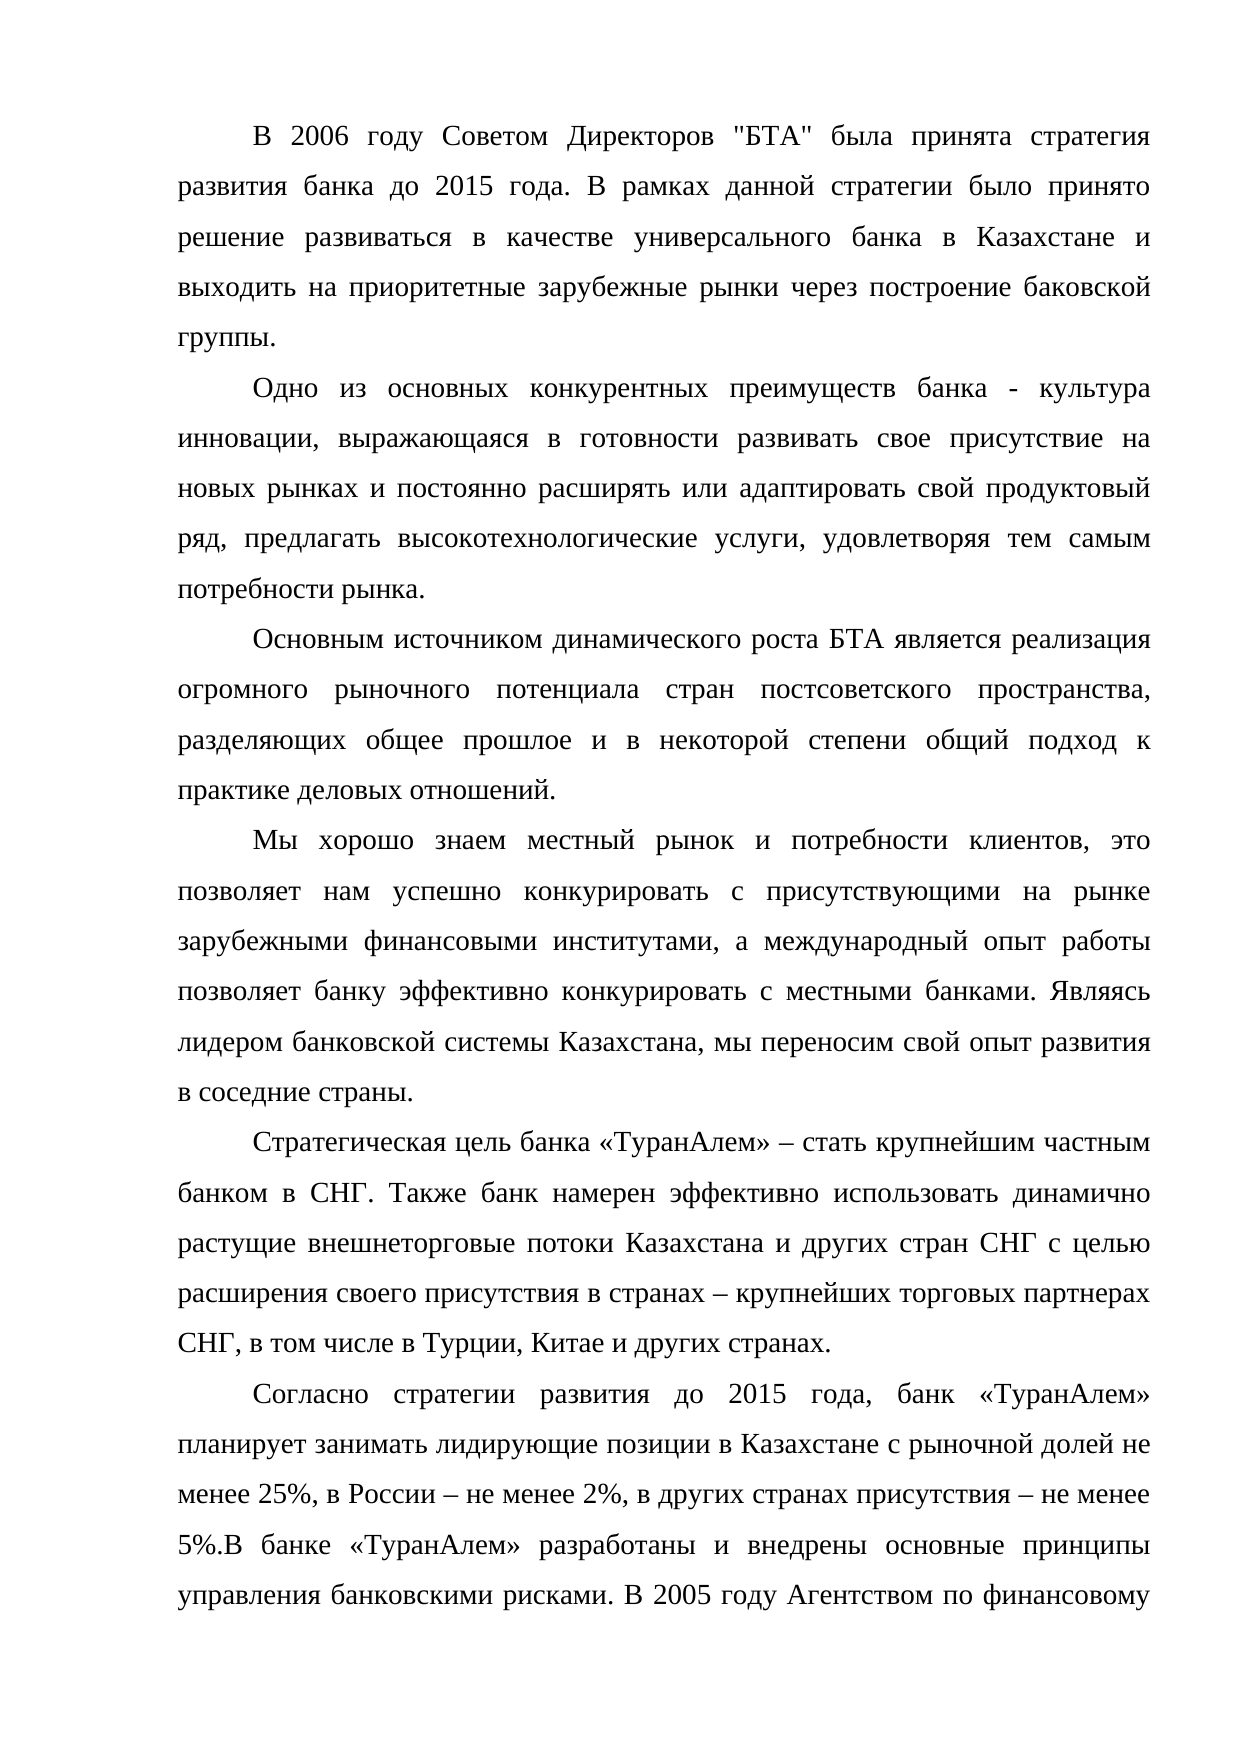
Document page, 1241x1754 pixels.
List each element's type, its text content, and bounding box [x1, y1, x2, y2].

text Основным источником динамического роста БТА является реализация огромного рыночного потенциала стран постсоветского пространства, разделяющих общее прошлое и в некоторой степени общий подход к практике деловых отношений. [177, 621, 1152, 806]
text Мы хорошо знаем местный рынок и потребности клиентов, это позволяет нам успешно конкурировать с присутствующими на рынке зарубежными финансовыми институтами, а международный опыт работы позволяет банку эффективно конкурировать с местными банками. Являясь лидером банковской системы Казахстана, мы переносим свой опыт развития в соседние страны. [177, 822, 1152, 1108]
text Одно из основных конкурентных преимуществ банка - культура инновации, выражающаяся в готовности развивать свое присутствие на новых рынках и постоянно расширять или адаптировать свой продуктовый ряд, предлагать высокотехнологические услуги, удовлетворяя тем самым потребности рынка. [177, 370, 1152, 604]
text В 2006 году Советом Директоров "БТА" была принята стратегия развития банка до 2015 года. В рамках данной стратегии было принято решение развиваться в качестве универсального банка в Казахстане и выходить на приоритетные зарубежные рынки через построение баковской группы. [177, 118, 1152, 353]
text Стратегическая цель банка «ТуранАлем» – стать крупнейшим частным банком в СНГ. Также банк намерен эффективно использовать динамично растущие внешнеторговые потоки Казахстана и других стран СНГ с целью расширения своего присутствия в странах – крупнейших торговых партнерах СНГ, в том числе в Турции, Китае и других странах. [177, 1124, 1152, 1359]
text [177, 1376, 1152, 1611]
